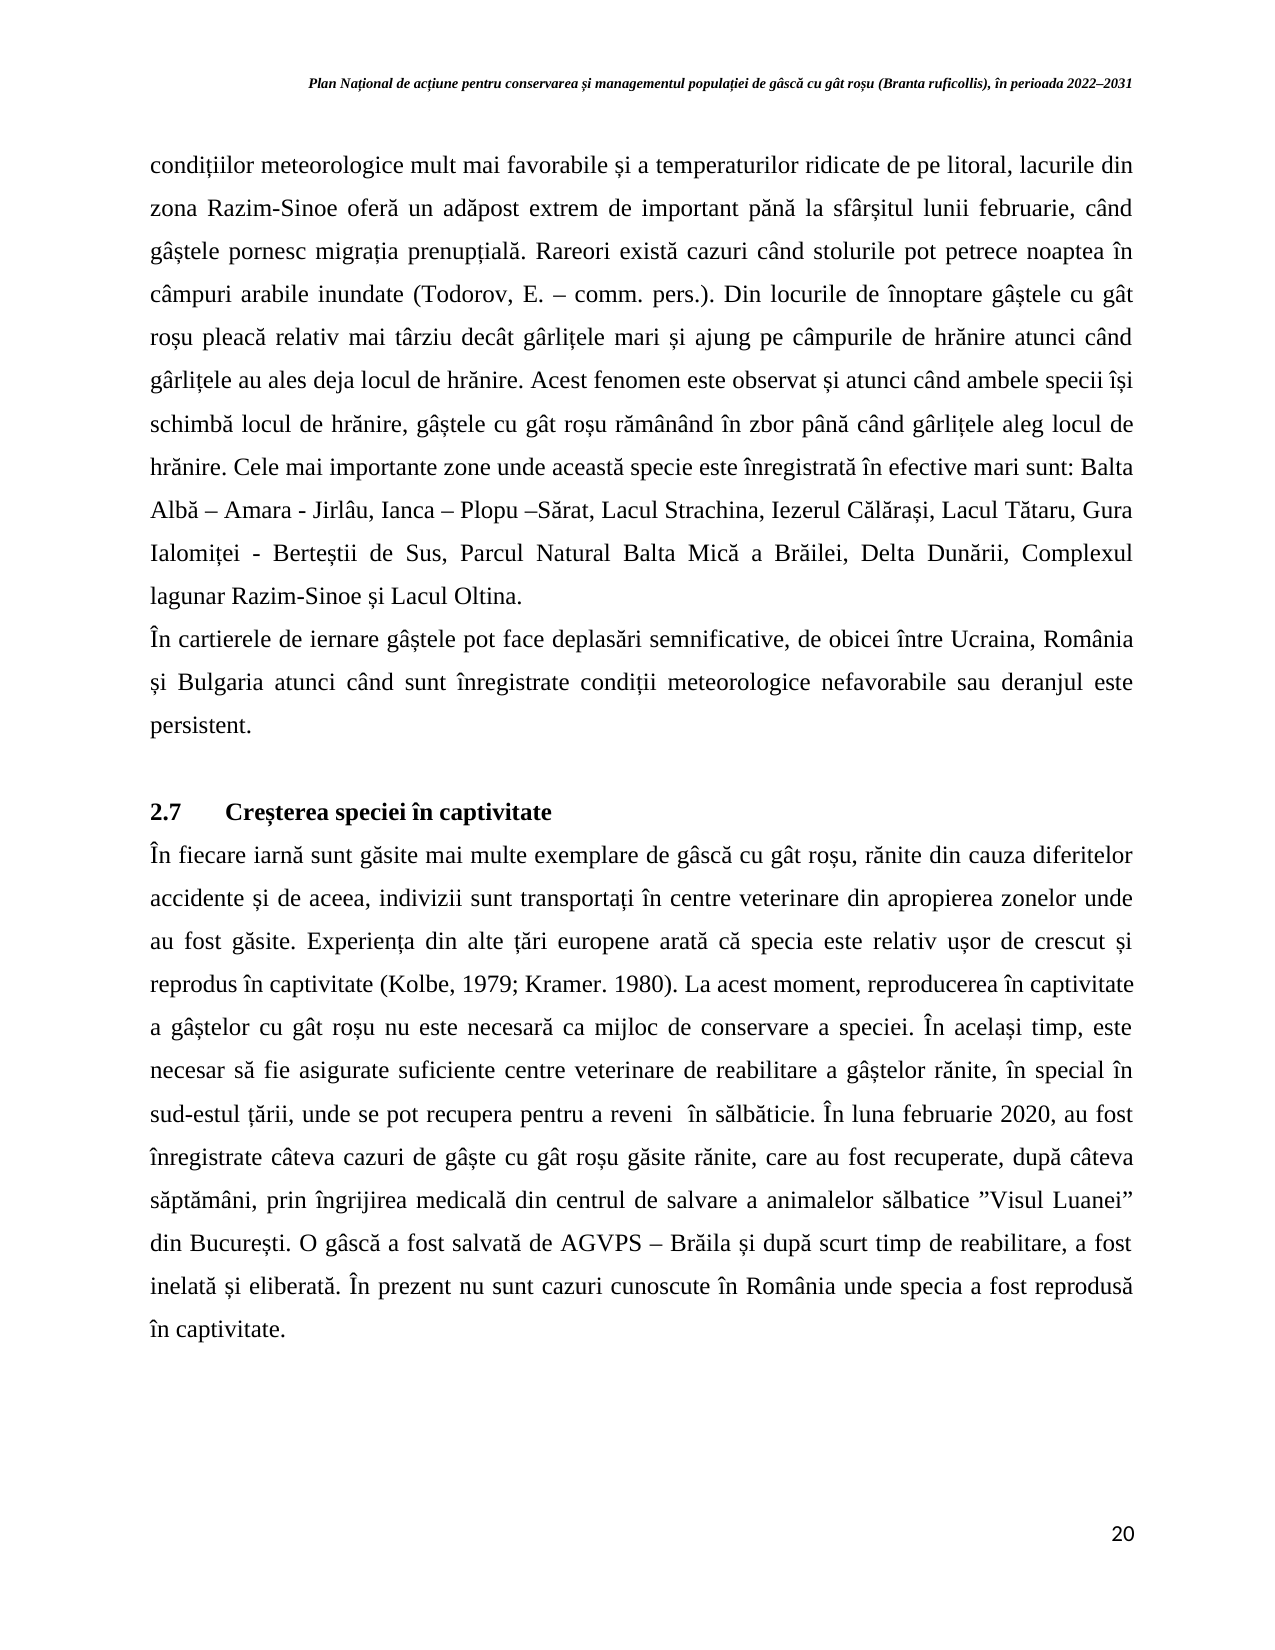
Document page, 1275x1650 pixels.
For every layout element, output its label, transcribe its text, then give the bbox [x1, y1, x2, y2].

text În cartierele de iernare gâștele pot face deplasări semnificative, de obicei între Ucraina, România și Bulgaria atunci când sunt înregistrate condiții meteorologice nefavorabile sau deranjul este persistent. [150, 624, 1134, 739]
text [150, 150, 1134, 610]
subtitle 2.7 Creșterea speciei în captivitate [150, 797, 1134, 826]
text În fiecare iarnă sunt găsite mai multe exemplare de gâscă cu gât roșu, rănite din cauza diferitelor accidente și de aceea, indivizii sunt transportați în centre veterinare din apropierea zonelor unde au fost găsite. Experiența din alte țări europene arată că specia este relativ ușor de crescut și reprodus în captivitate (Kolbe, 1979; Kramer. 1980). La acest moment, reproducerea în captivitate a gâștelor cu gât roșu nu este necesară ca mijloc de conservare a speciei. În același timp, este necesar să fie asigurate suficiente centre veterinare de reabilitare a gâștelor rănite, în special în sud-estul țării, unde se pot recupera pentru a reveni în sălbăticie. În luna februarie 2020, au fost înregistrate câteva cazuri de gâște cu gât roșu găsite rănite, care au fost recuperate, după câteva săptămâni, prin îngrijirea medicală din centrul de salvare a animalelor sălbatice ”Visul Luanei” din București. O gâscă a fost salvată de AGVPS – Brăila și după scurt timp de reabilitare, a fost inelată și eliberată. În prezent nu sunt cazuri cunoscute în România unde specia a fost reprodusă în captivitate. [150, 840, 1134, 1343]
